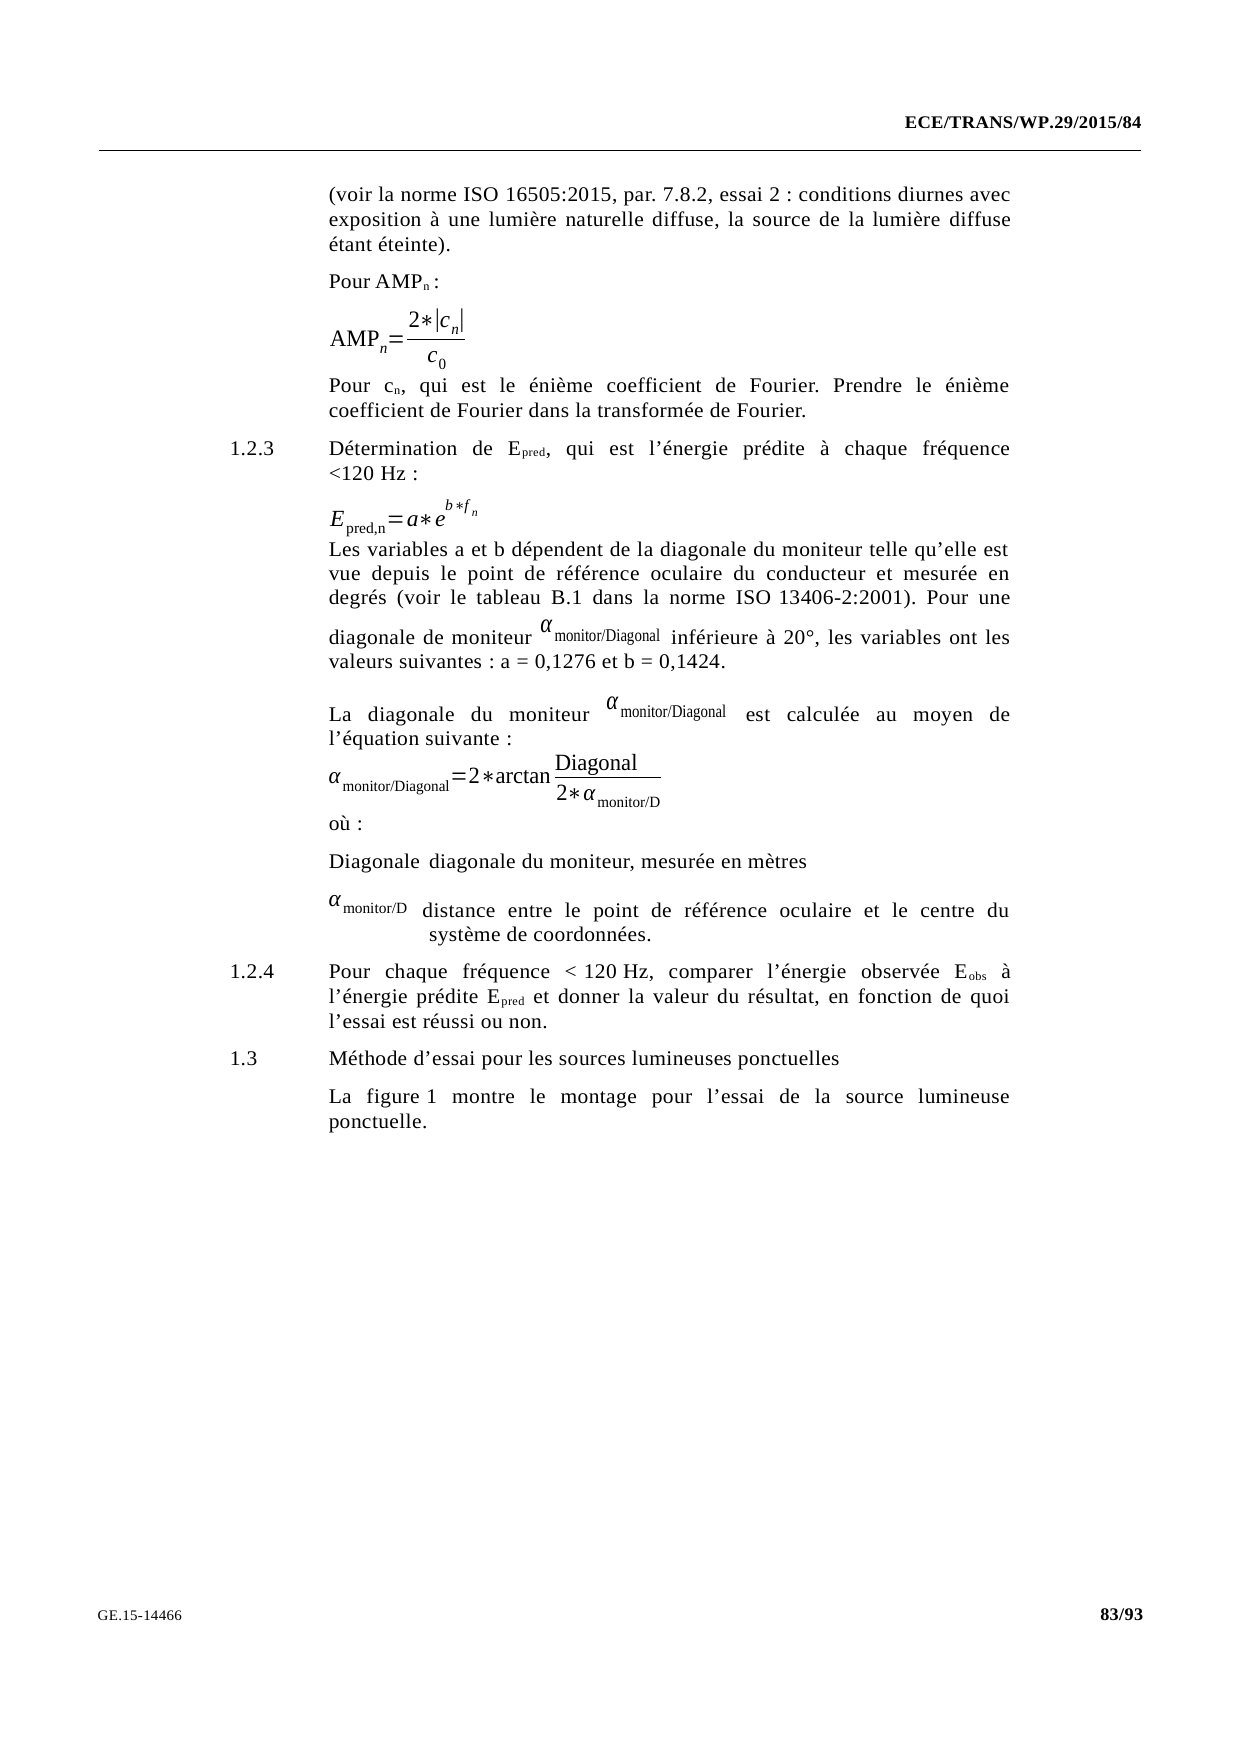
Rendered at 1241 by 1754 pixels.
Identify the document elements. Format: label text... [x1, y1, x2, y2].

text 1.2.3 Détermination de Epred, qui est l’énergie prédite à chaque fréquence <120 Hz : [229, 435, 1011, 485]
text La figure 1 montre le montage pour l’essai de la source lumineuse ponctuelle. [229, 1083, 1011, 1133]
text La diagonale du moniteur est calculée au moyen de l’équation suivante : [229, 686, 1011, 750]
text 1.3 Méthode d’essai pour les sources lumineuses ponctuelles [229, 1046, 1011, 1071]
text (voir la norme ISO 16505:2015, par. 7.8.2, essai 2 : conditions diurnes avec exposition à une lumière naturelle diffuse, la source de la lumière diffuse étant éteinte). [229, 181, 1011, 256]
text Pour AMPn : [229, 269, 1011, 294]
text Diagonale diagonale du moniteur, mesurée en mètres [229, 848, 1011, 873]
text distance entre le point de référence oculaire et le centre du système de coordonnées. [229, 886, 1011, 946]
text 1.2.4 Pour chaque fréquence < 120 Hz, comparer l’énergie observée Eobs à l’énergie prédite Epred et donner la valeur du résultat, en fonction de quoi l’essai est réussi ou non. [229, 958, 1011, 1033]
text Les variables a et b dépendent de la diagonale du moniteur telle qu’elle est vue depuis le point de référence oculaire du conducteur et mesurée en degrés (voir le tableau B.1 dans la norme ISO 13406-2:2001). Pour une diagonale de moniteur inférieure à 20°, les variables ont les valeurs suivantes : a = 0,1276 et b = 0,1424. [229, 537, 1011, 673]
text Pour cn, qui est le énième coefficient de Fourier. Prendre le énième coefficient de Fourier dans la transformée de Fourier. [229, 372, 1011, 422]
text où : [229, 811, 1011, 836]
